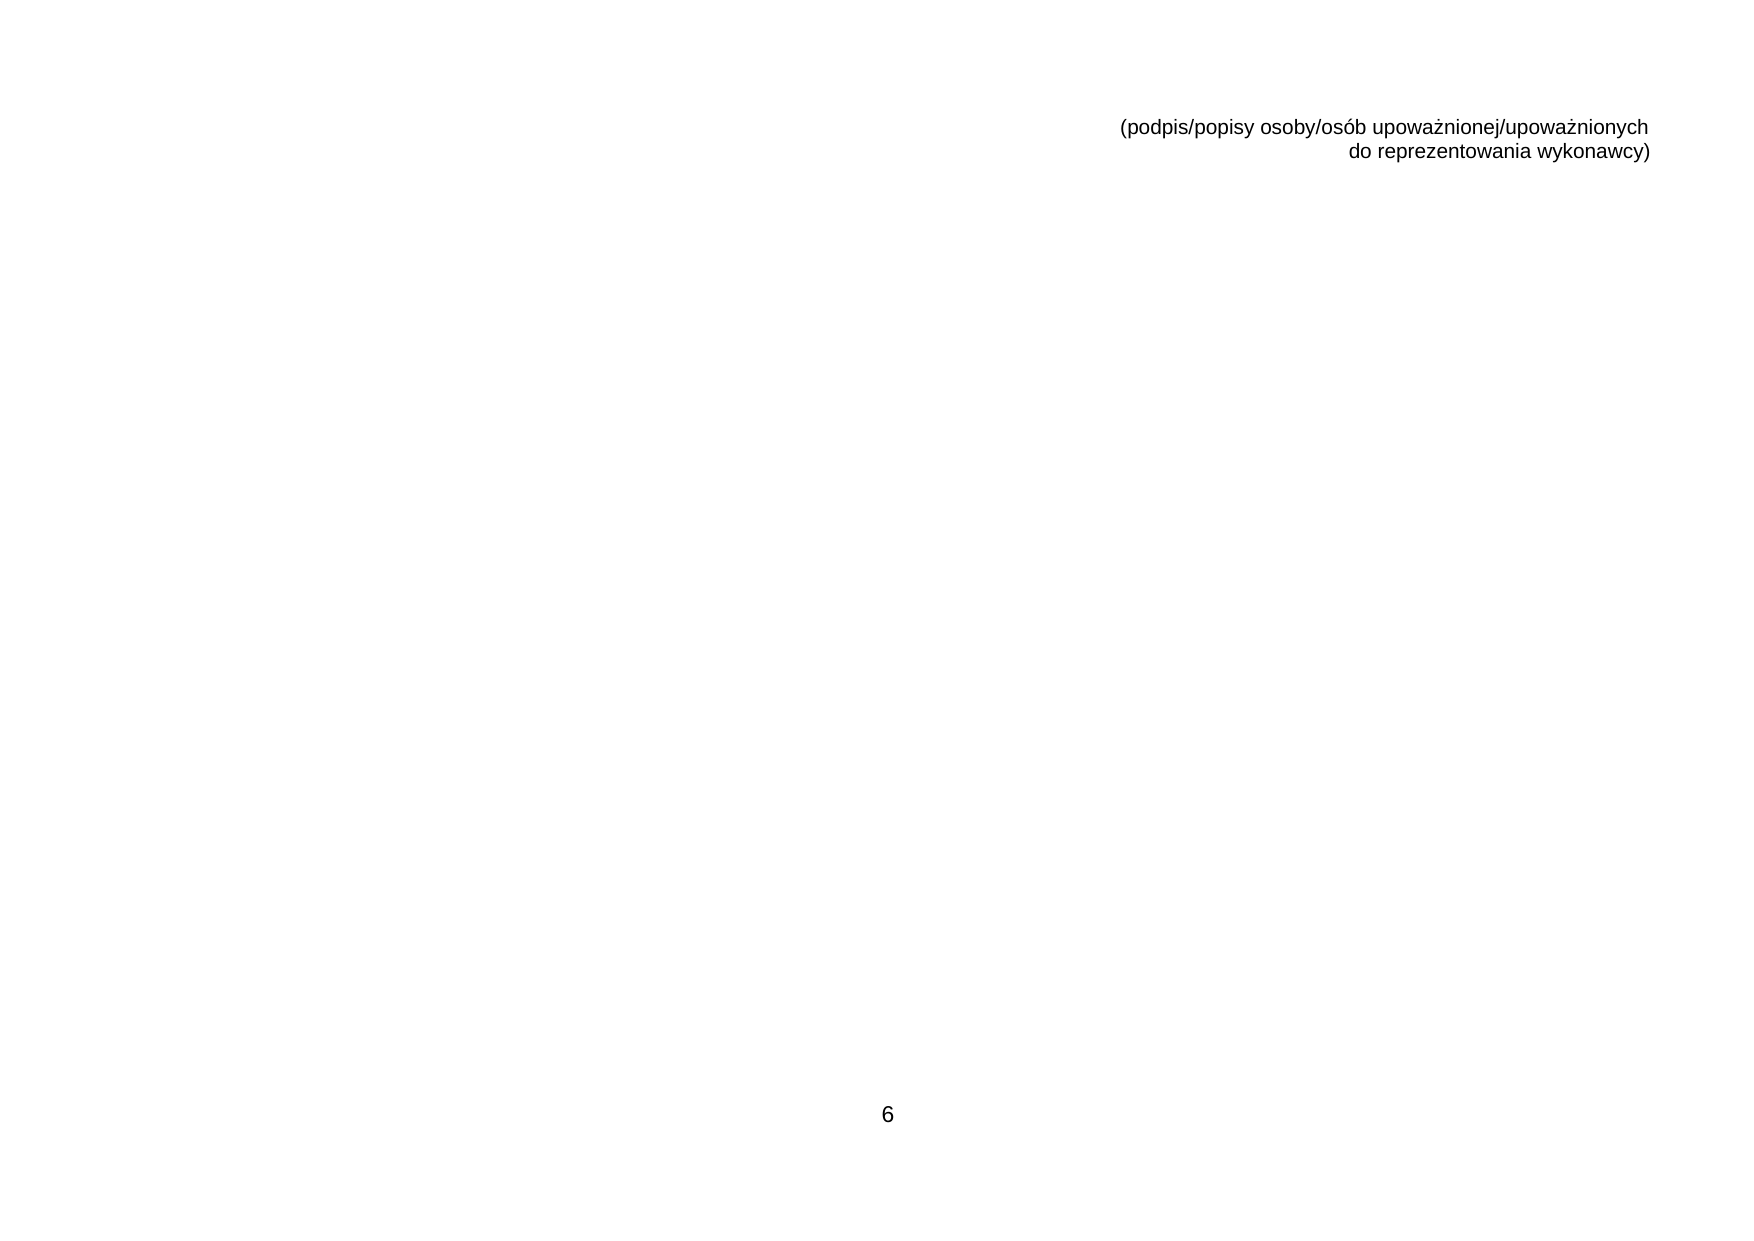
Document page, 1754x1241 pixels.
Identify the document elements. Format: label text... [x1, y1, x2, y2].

text (podpis/popisy osoby/osób upoważnionej/upoważnionych [125, 114, 1651, 138]
text do reprezentowania wykonawcy) [125, 138, 1651, 162]
